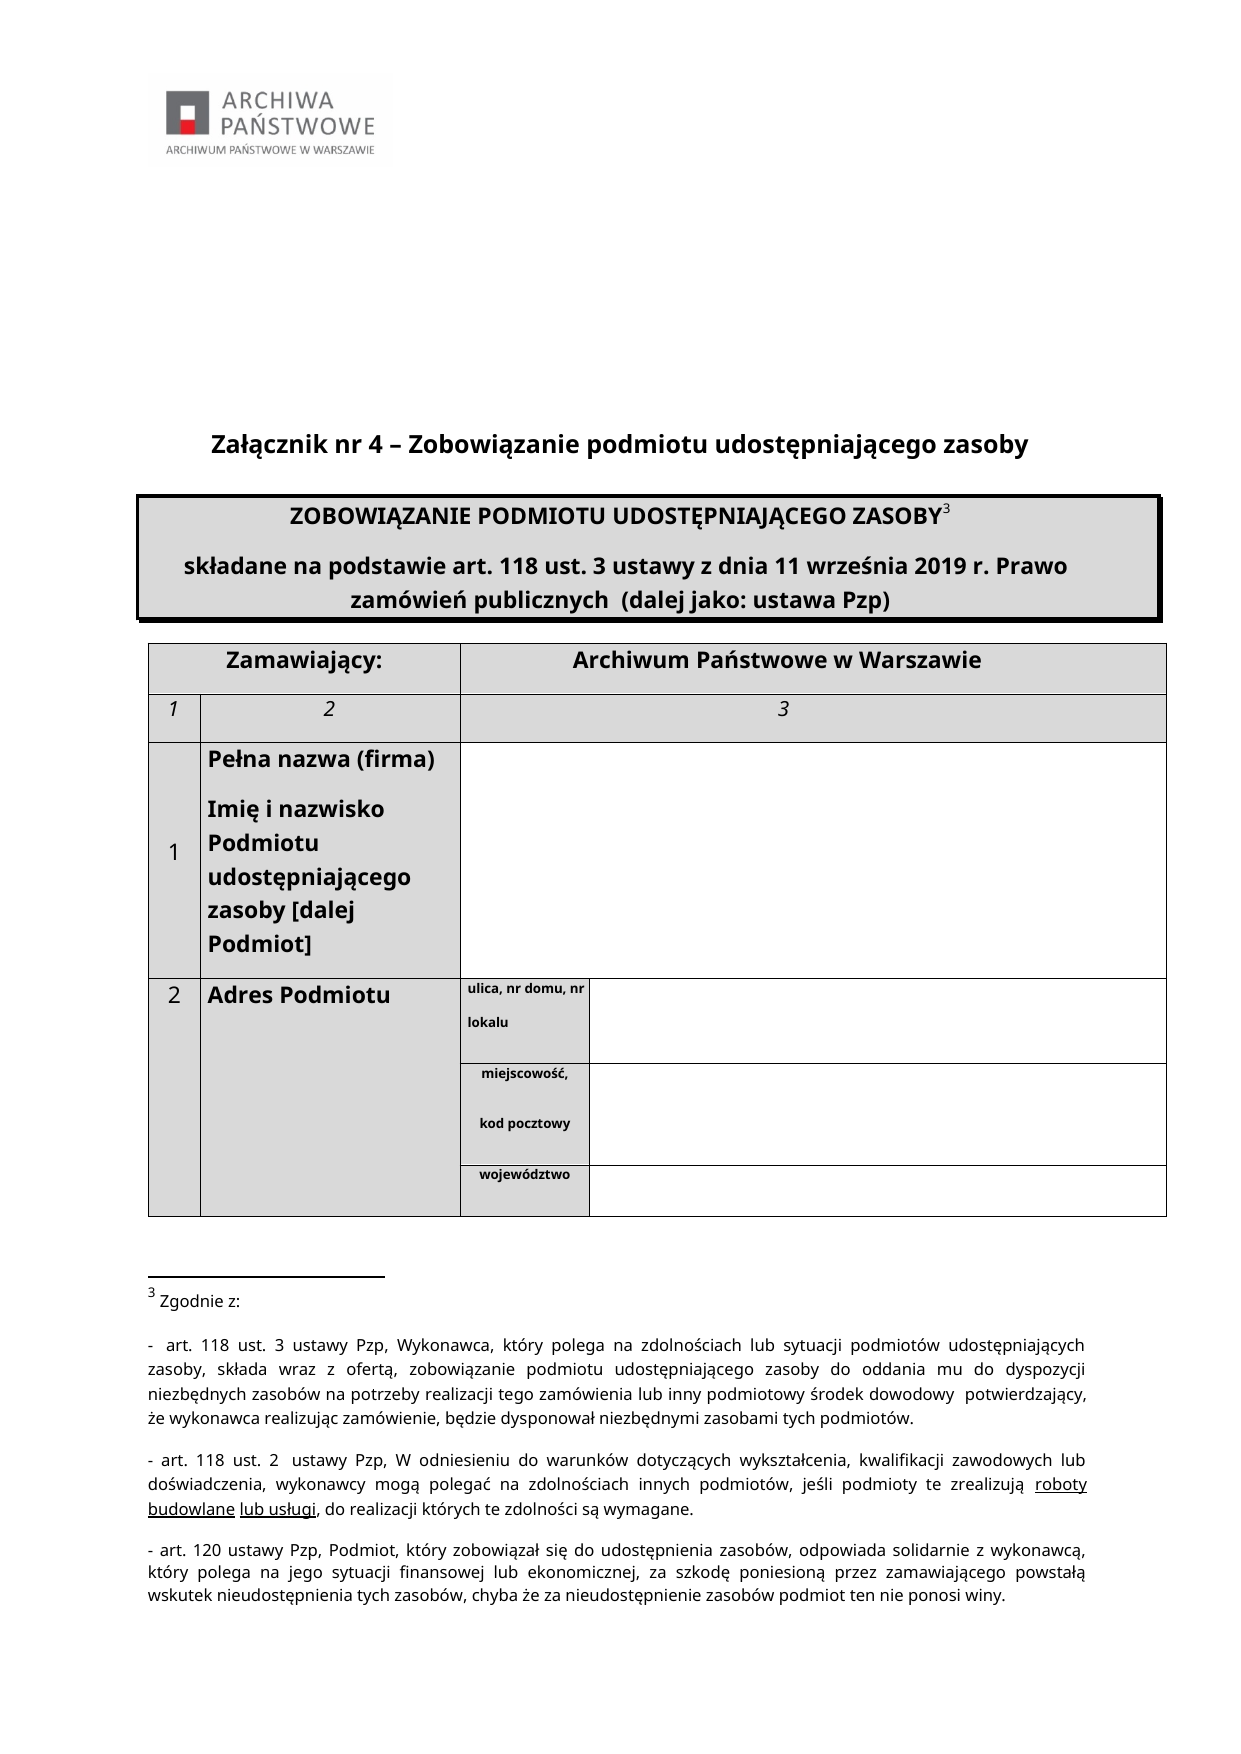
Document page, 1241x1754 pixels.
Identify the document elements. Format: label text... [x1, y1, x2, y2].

table_cell 1 [149, 695, 200, 742]
picture [147, 73, 393, 167]
table_cell 1 [149, 743, 200, 978]
table_cell Pełna nazwa (firma) Imię i nazwisko Podmiotu udostępniającego zasoby [dalej Podmiot] [201, 743, 460, 978]
table_cell 2 [149, 979, 200, 1216]
text Załącznik nr 4 – Zobowiązanie podmiotu udostępniającego zasoby [148, 427, 1093, 461]
text ZOBOWIĄZANIE PODMIOTU UDOSTĘPNIAJĄCEGO ZASOBY [139, 498, 1157, 531]
text składane na podstawie art. 118 ust. 3 ustawy z dnia 11 września 2019 r. Prawo zamówień publicznych (dalej jako: ustawa Pzp) [139, 545, 1157, 617]
table_cell [590, 979, 1166, 1063]
table_cell 2 [201, 695, 460, 742]
table_cell [590, 1166, 1166, 1216]
table_cell [461, 743, 1166, 978]
table_cell 3 [461, 695, 1166, 742]
table_cell województwo [461, 1166, 589, 1216]
table_header Zamawiający: [149, 644, 460, 693]
table_header Archiwum Państwowe w Warszawie [461, 644, 1166, 693]
table_cell ulica, nr domu, nr lokalu [461, 979, 589, 1063]
table_cell miejscowość, kod pocztowy [461, 1064, 589, 1164]
table_cell Adres Podmiotu [201, 979, 460, 1216]
table_cell [590, 1064, 1166, 1164]
